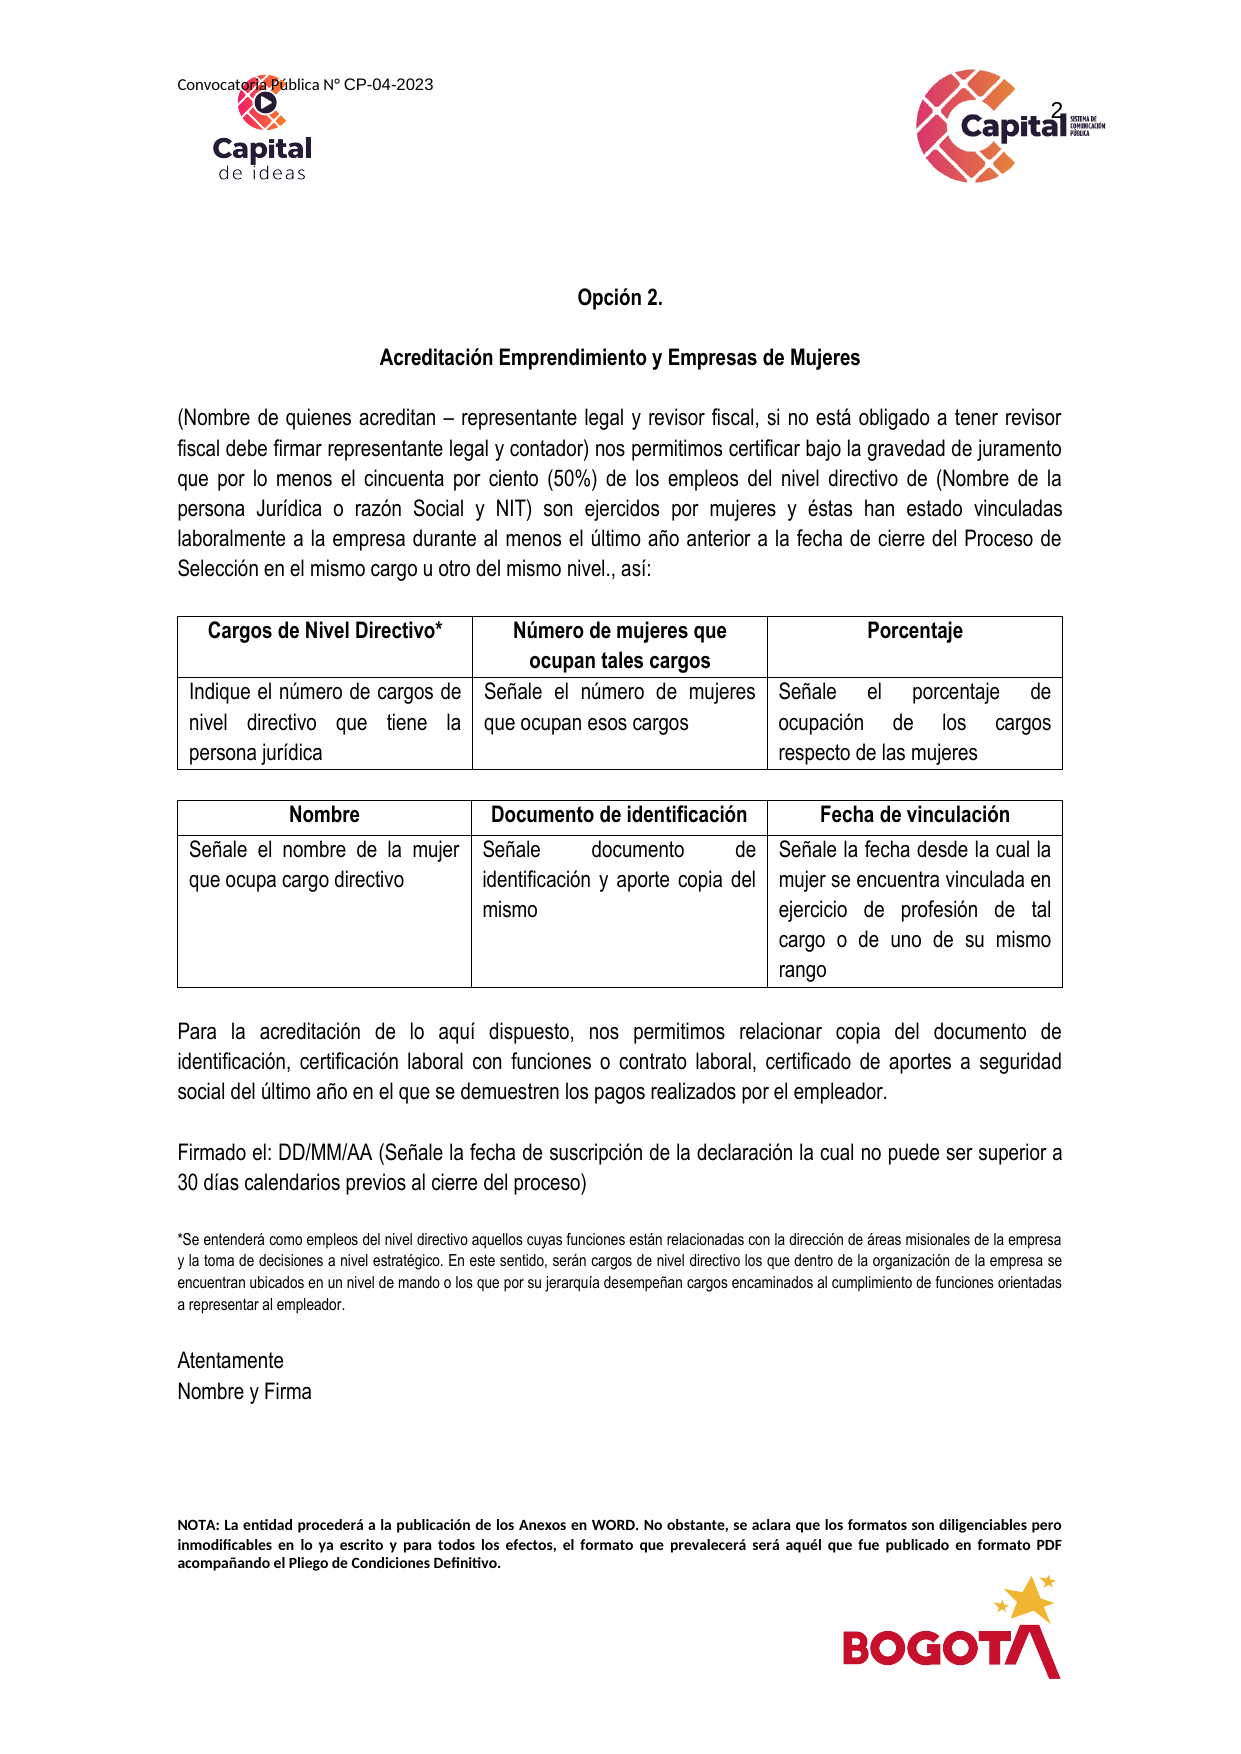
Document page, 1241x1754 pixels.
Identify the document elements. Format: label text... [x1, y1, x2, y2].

table_cell Indique el número de cargos de nivel directivo que tiene la persona jurídica [178, 678, 472, 769]
table_cell Señale el número de mujeres que ocupan esos cargos [473, 678, 767, 769]
table_header Cargos de Nivel Directivo* [178, 617, 472, 677]
text Nombre y Firma [177, 1378, 1063, 1404]
table_header Nombre [178, 801, 471, 834]
text Para la acreditación de lo aquí dispuesto, nos permitimos relacionar copia del documento de identificación, certificación laboral con funciones o contrato laboral, certificado de aportes a seguridad social del último año en el que se demuestren los pagos realizados por el empleador. [177, 1018, 1063, 1104]
text Opción 2. [177, 283, 1063, 310]
table_cell Señale la fecha desde la cual la mujer se encuentra vinculada en ejercicio de profesión de tal cargo o de uno de su mismo rango [768, 836, 1062, 987]
text Firmado el: DD/MM/AA (Señale la fecha de suscripción de la declaración la cual no puede ser superior a 30 días calendarios previos al cierre del proceso) [177, 1139, 1063, 1195]
picture [177, 45, 347, 214]
table_cell Señale el porcentaje de ocupación de los cargos respecto de las mujeres [768, 678, 1062, 769]
table_cell Señale documento de identificación y aporte copia del mismo [472, 836, 767, 987]
table_cell Señale el nombre de la mujer que ocupa cargo directivo [178, 836, 471, 987]
text *Se entenderá como empleos del nivel directivo aquellos cuyas funciones están relacionadas con la dirección de áreas misionales de la empresa y la toma de decisiones a nivel estratégico. En este sentido, serán cargos de nivel directivo los que dentro de la organización de la empresa se encuentran ubicados en un nivel de mando o los que por su jerarquía desempeñan cargos encaminados al cumplimiento de funciones orientadas a representar al empleador. [177, 1229, 1063, 1314]
table_header Fecha de vinculación [768, 801, 1062, 834]
text Atentamente [177, 1347, 1063, 1374]
text (Nombre de quienes acreditan – representante legal y revisor fiscal, si no está obligado a tener revisor fiscal debe firmar representante legal y contador) nos permitimos certificar bajo la gravedad de juramento que por lo menos el cincuenta por ciento (50%) de los empleos del nivel directivo de (Nombre de la persona Jurídica o razón Social y NIT) son ejercidos por mujeres y éstas han estado vinculadas laboralmente a la empresa durante al menos el último año anterior a la fecha de cierre del Proceso de Selección en el mismo cargo u otro del mismo nivel., así: [177, 404, 1063, 582]
text Acreditación Emprendimiento y Empresas de Mujeres [177, 344, 1063, 370]
picture [885, 56, 1118, 202]
table_header Número de mujeres que ocupan tales cargos [473, 617, 767, 677]
table_header Documento de identificación [472, 801, 767, 834]
table_header Porcentaje [768, 617, 1062, 677]
picture [840, 1572, 1064, 1681]
